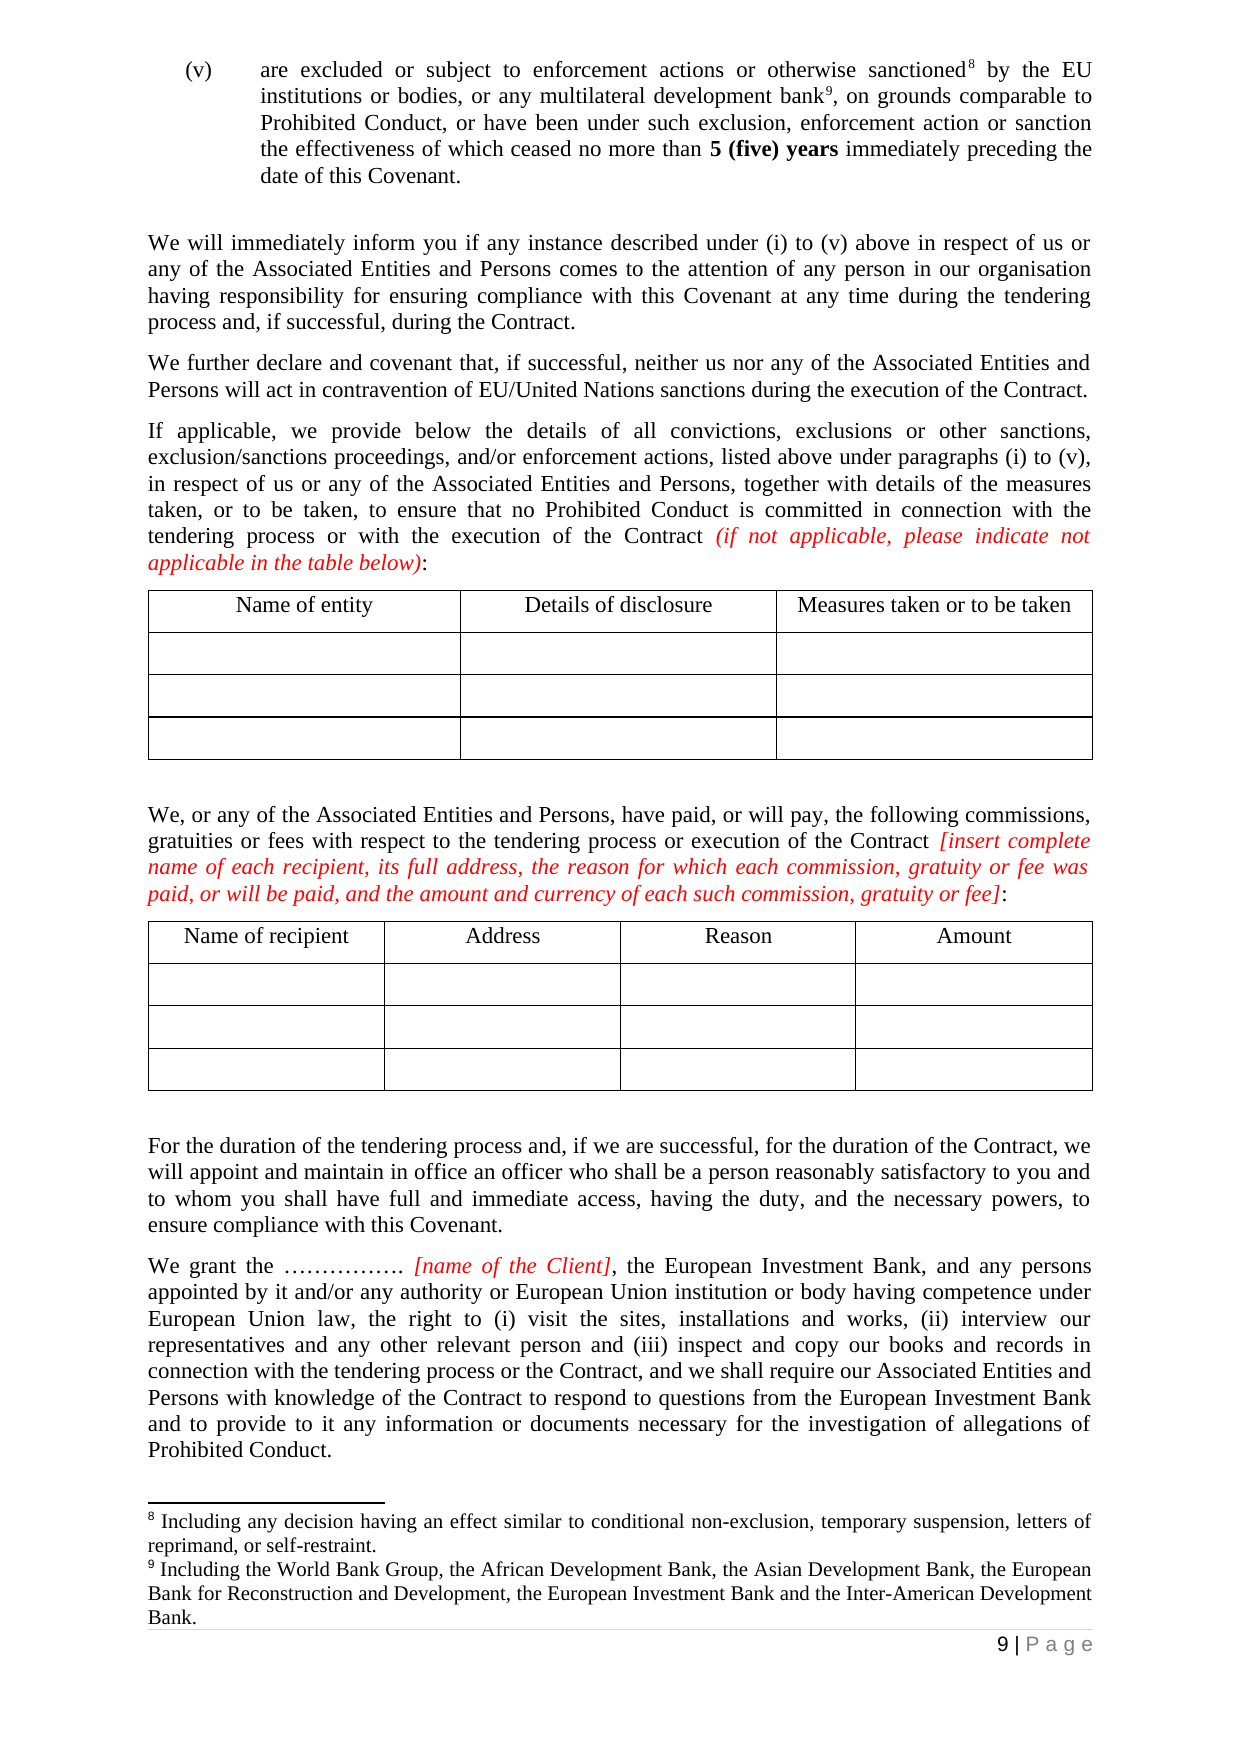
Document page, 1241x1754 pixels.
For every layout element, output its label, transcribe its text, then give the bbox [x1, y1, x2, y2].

table_cell [149, 1006, 384, 1047]
table_header Measures taken or to be taken [777, 591, 1092, 632]
table_header Details of disclosure [461, 591, 776, 632]
table_cell [621, 964, 855, 1005]
text We grant the ……………. [name of the Client], the European Investment Bank, and any persons appointed by it and/or any authority or European Union institution or body having competence under European Union law, the right to (i) visit the sites, installations and works, (ii) interview our representatives and any other relevant person and (iii) inspect and copy our books and records in connection with the tendering process or the Contract, and we shall require our Associated Entities and Persons with knowledge of the Contract to respond to questions from the European Investment Bank and to provide to it any information or documents necessary for the investigation of allegations of Prohibited Conduct. [148, 1252, 1093, 1463]
table_cell [856, 1049, 1092, 1090]
list are excluded or subject to enforcement actions or otherwise sanctioned by the EU institutions or bodies, or any multilateral development bank, on grounds comparable to Prohibited Conduct, or have been under such exclusion, enforcement action or sanction the effectiveness of which ceased no more than 5 (five) years immediately preceding the date of this Covenant. [185, 56, 1093, 188]
text We, or any of the Associated Entities and Persons, have paid, or will pay, the following commissions, gratuities or fees with respect to the tendering process or execution of the Contract [insert complete name of each recipient, its full address, the reason for which each commission, gratuity or fee was paid, or will be paid, and the amount and currency of each such commission, gratuity or fee]: [148, 801, 1093, 906]
table_cell [461, 633, 776, 674]
table_header Name of recipient [149, 922, 384, 963]
table_header Amount [856, 922, 1092, 963]
text We will immediately inform you if any instance described under (i) to (v) above in respect of us or any of the Associated Entities and Persons comes to the attention of any person in our organisation having responsibility for ensuring compliance with this Covenant at any time during the tendering process and, if successful, during the Contract. [148, 229, 1093, 334]
table_header Name of entity [149, 591, 460, 632]
table_cell [461, 718, 776, 758]
text If applicable, we provide below the details of all convictions, exclusions or other sanctions, exclusion/sanctions proceedings, and/or enforcement actions, listed above under paragraphs (i) to (v), in respect of us or any of the Associated Entities and Persons, together with details of the measures taken, or to be taken, to ensure that no Prohibited Conduct is committed in connection with the tendering process or with the execution of the Contract (if not applicable, please indicate not applicable in the table below): [148, 417, 1093, 575]
table_cell [385, 1049, 620, 1090]
table_cell [149, 718, 460, 758]
table_cell [621, 1049, 855, 1090]
table_cell [385, 1006, 620, 1047]
table_cell [777, 718, 1092, 758]
table_cell [149, 964, 384, 1005]
table_cell [777, 633, 1092, 674]
table_cell [385, 964, 620, 1005]
text For the duration of the tendering process and, if we are successful, for the duration of the Contract, we will appoint and maintain in office an officer who shall be a person reasonably satisfactory to you and to whom you shall have full and immediate access, having the duty, and the necessary powers, to ensure compliance with this Covenant. [148, 1132, 1093, 1237]
table_cell [777, 675, 1092, 716]
table_header Address [385, 922, 620, 963]
table_cell [149, 633, 460, 674]
table_cell [149, 1049, 384, 1090]
table_cell [461, 675, 776, 716]
table_cell [856, 964, 1092, 1005]
table_cell [621, 1006, 855, 1047]
table_header Reason [621, 922, 855, 963]
table_cell [149, 675, 460, 716]
table_cell [856, 1006, 1092, 1047]
text We further declare and covenant that, if successful, neither us nor any of the Associated Entities and Persons will act in contravention of EU/United Nations sanctions during the execution of the Contract. [148, 349, 1093, 402]
